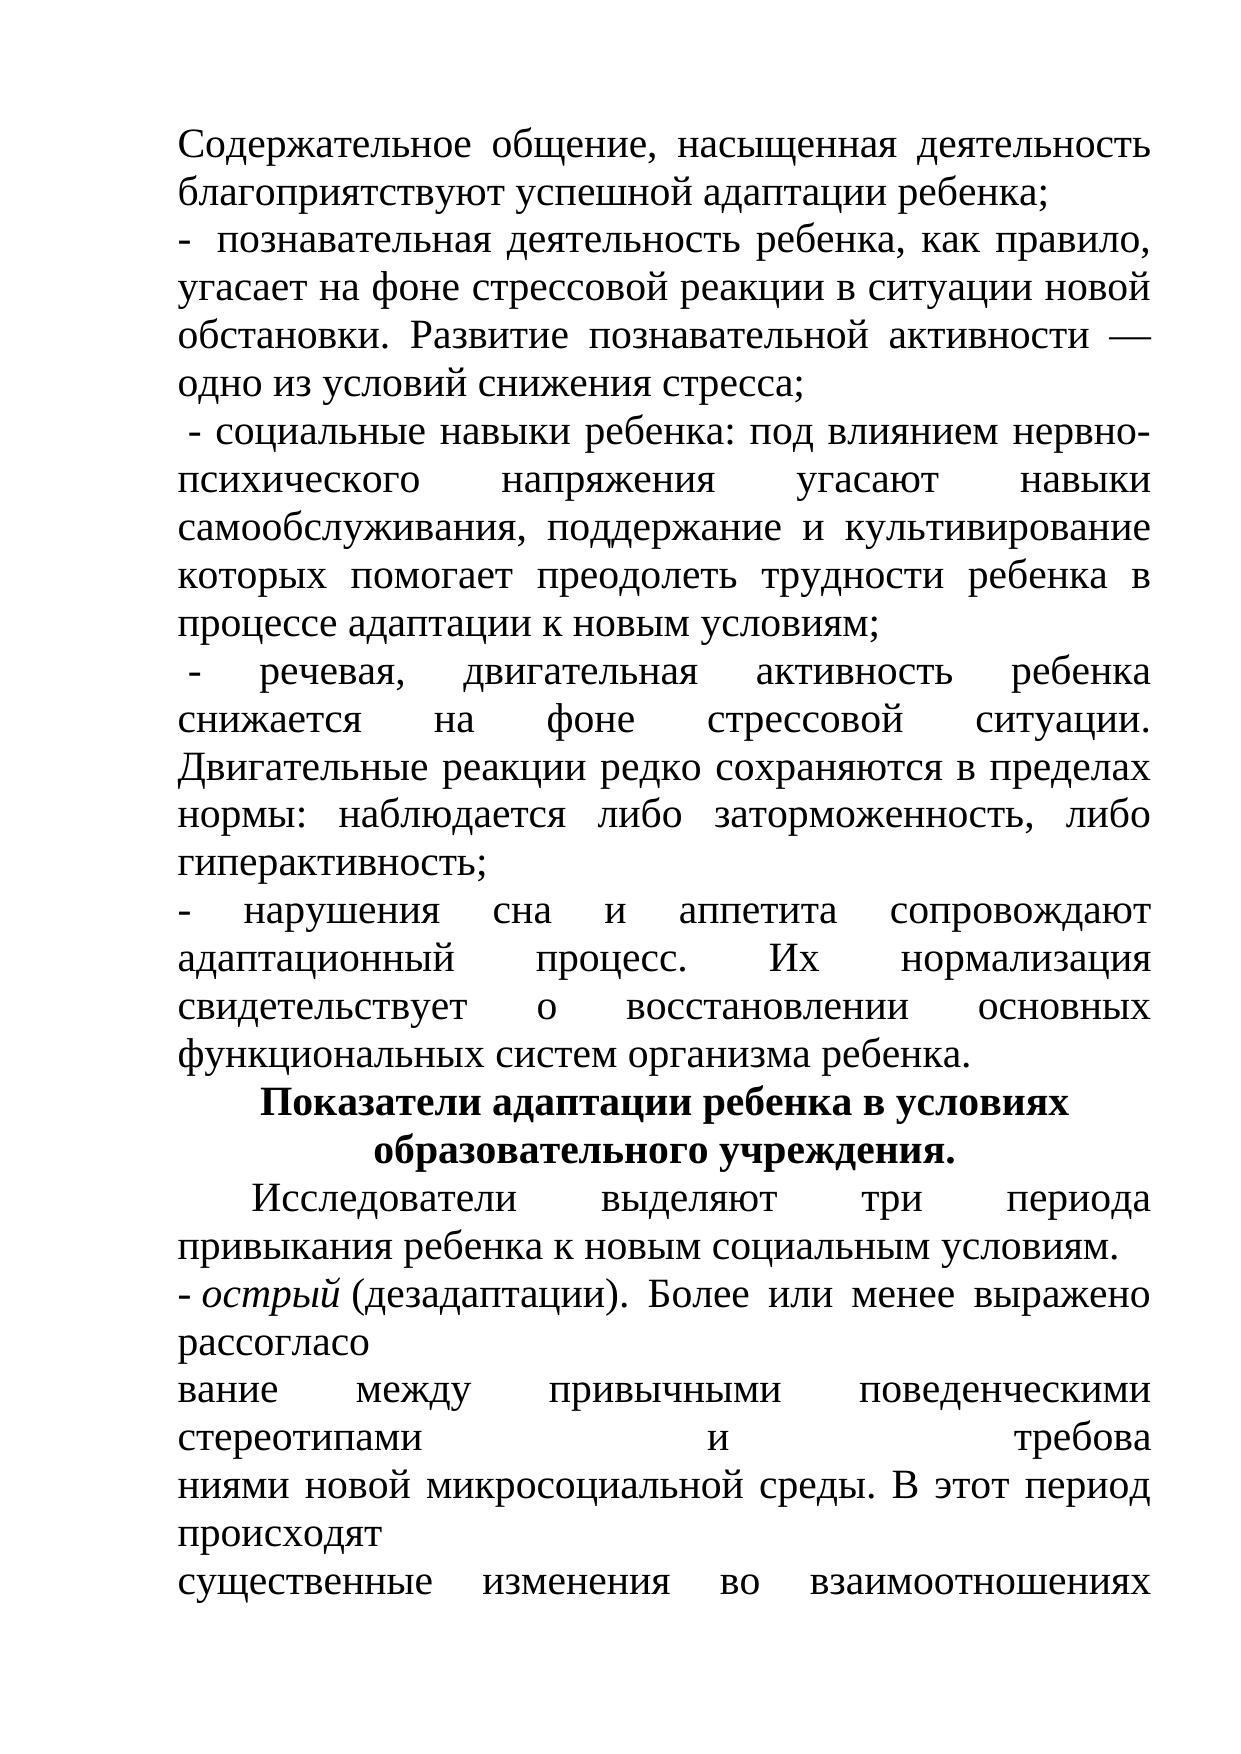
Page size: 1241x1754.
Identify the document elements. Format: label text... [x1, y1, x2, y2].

text - социальные навыки ребенка: под влиянием нервно-психического напряжения угасают навыки самообслуживания, поддержание и культивирование которых помогает преодолеть трудности ребенка в процессе адаптации к новым условиям; [177, 406, 1152, 645]
text - речевая, двигательная активность ребенка снижается на фоне стрессовой ситуации. Двигательные реакции редко сохраняются в пределах нормы: наблюдается либо заторможенность, либо гиперактивность; [177, 645, 1152, 885]
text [177, 118, 1152, 214]
text - нарушения сна и аппетита сопровождают адаптационный процесс. Их нормализация свидетельствует о восстановлении основных функциональных систем организма ребенка. [177, 885, 1152, 1076]
text Исследователи выделяют три периода привыкания ребенка к новым социальным условиям. [177, 1172, 1152, 1268]
text Показатели адаптации ребенка в условиях образовательного учреждения. [177, 1076, 1152, 1172]
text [177, 1268, 1152, 1603]
text - познавательная деятельность ребенка, как правило, угасает на фоне стрессовой реакции в ситуации новой обстановки. Развитие познавательной активности — одно из условий снижения стресса; [177, 214, 1152, 406]
